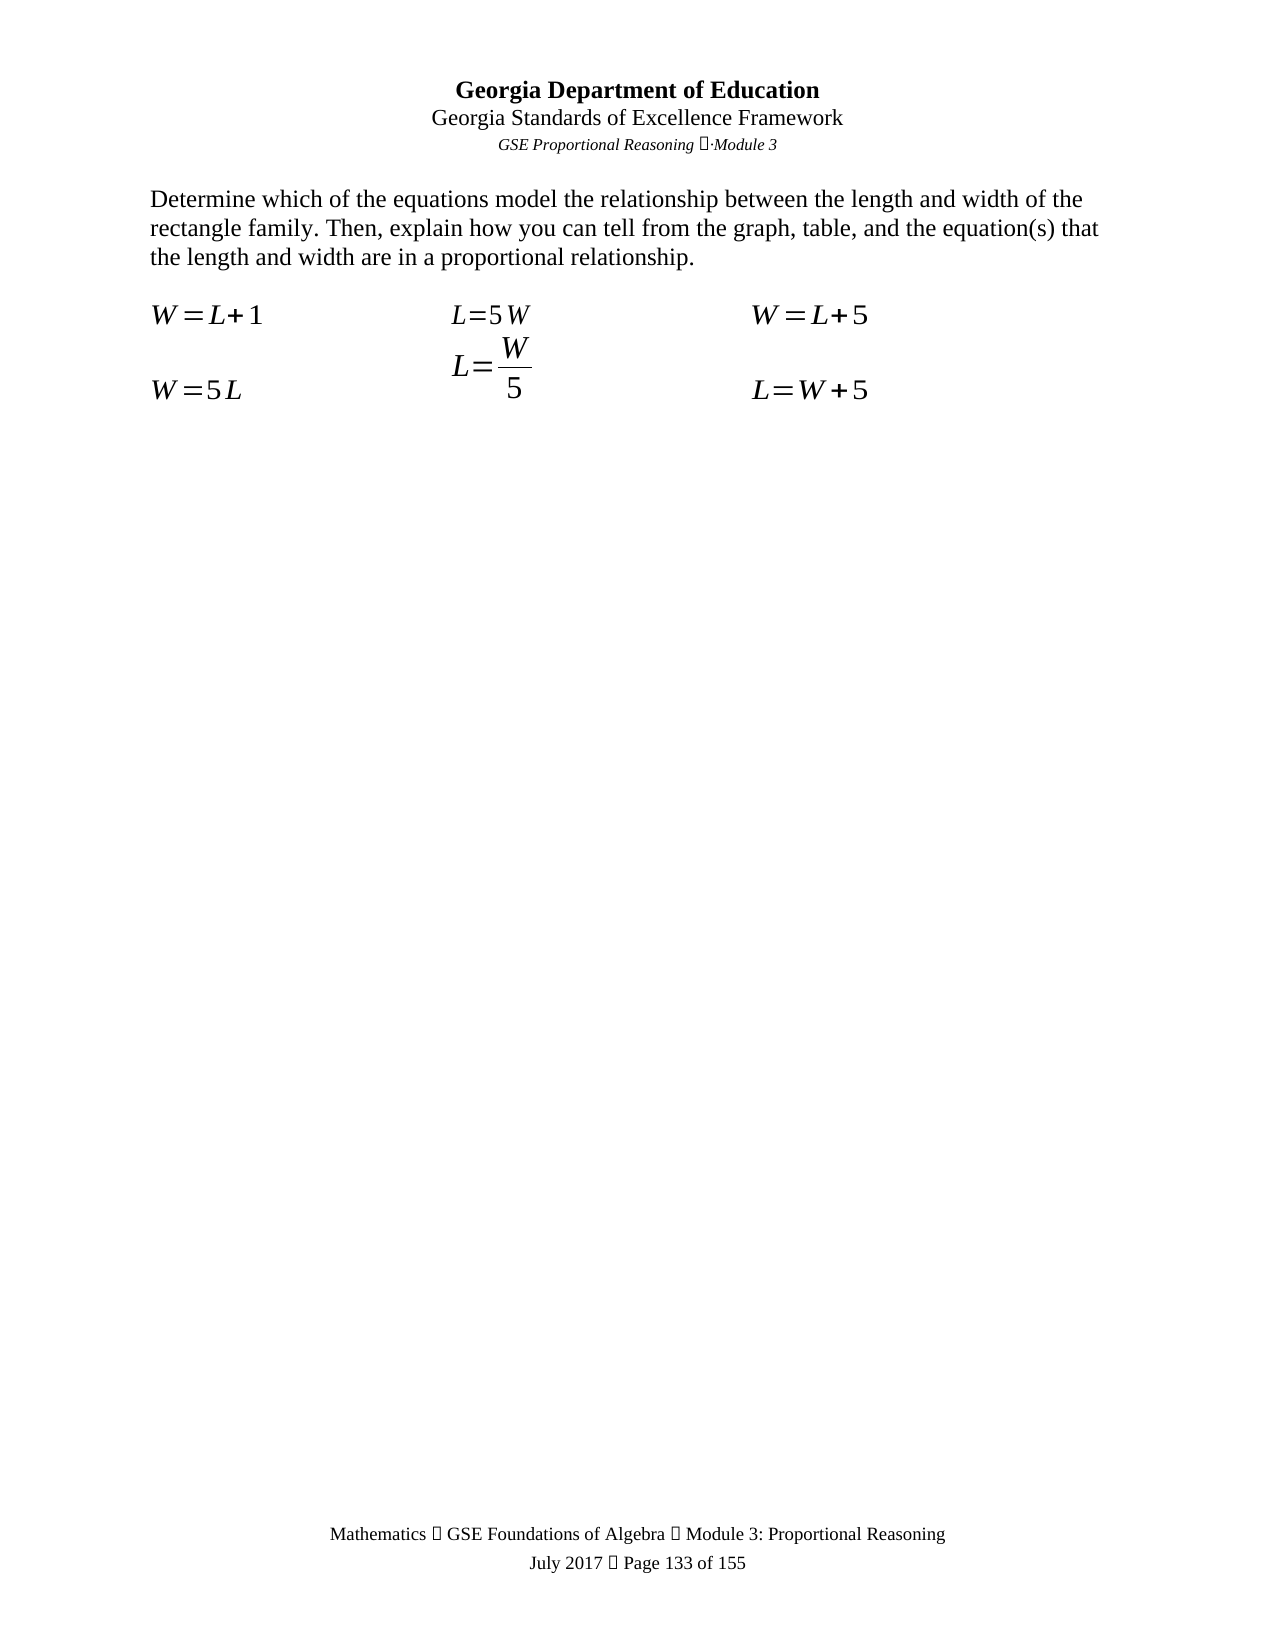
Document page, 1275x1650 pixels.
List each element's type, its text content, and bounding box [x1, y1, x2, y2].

text Determine which of the equations model the relationship between the length and width of the rectangle family. Then, explain how you can tell from the graph, table, and the equation(s) that the length and width are in a proportional relationship. [150, 184, 1125, 271]
